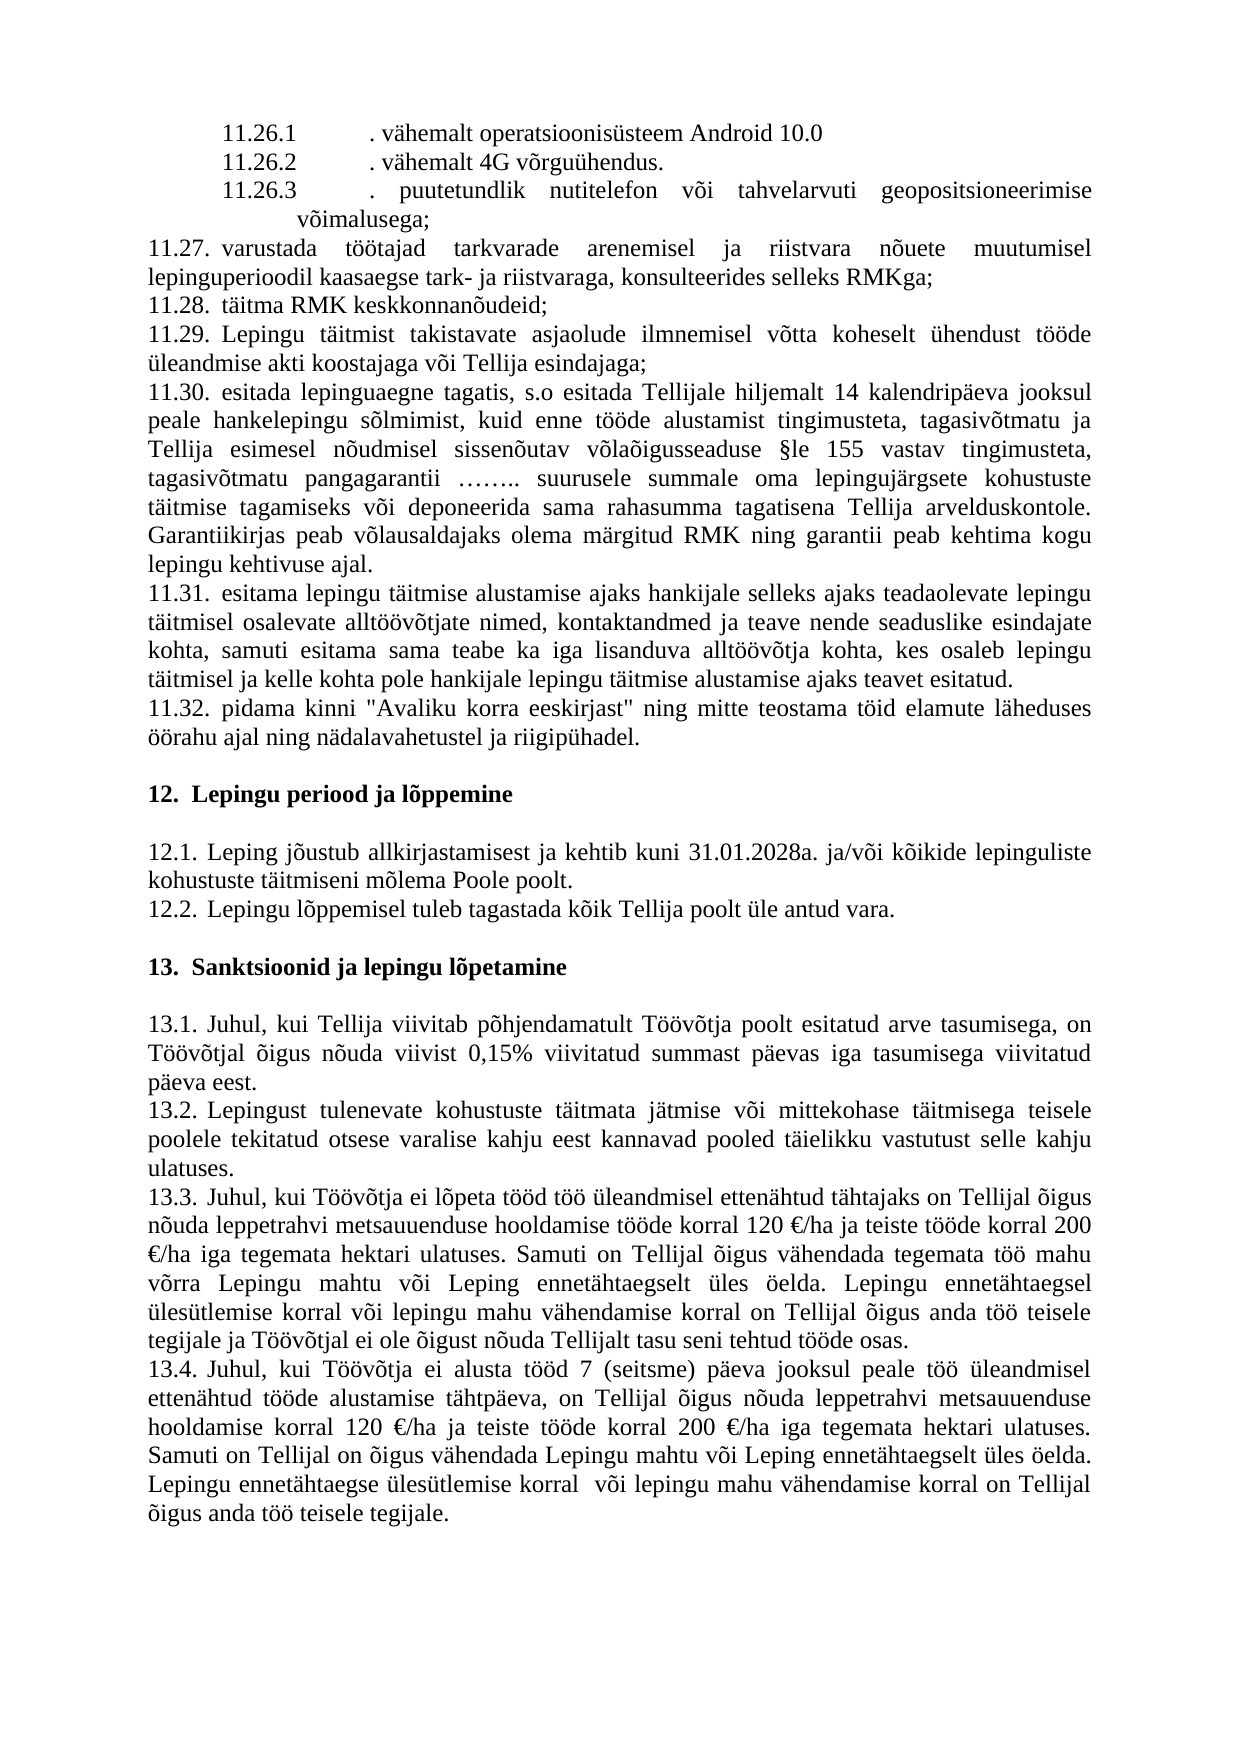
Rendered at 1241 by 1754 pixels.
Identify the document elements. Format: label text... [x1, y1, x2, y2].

list esitama lepingu täitmise alustamise ajaks hankijale selleks ajaks teadaolevate lepingu täitmisel osalevate alltöövõtjate nimed, kontaktandmed ja teave nende seaduslike esindajate kohta, samuti esitama sama teabe ka iga lisanduva alltöövõtja kohta, kes osaleb lepingu täitmisel ja kelle kohta pole hankijale lepingu täitmise alustamise ajaks teavet esitatud. [148, 578, 1092, 693]
list Juhul, kui Tellija viivitab põhjendamatult Töövõtja poolt esitatud arve tasumisega, on Töövõtjal õigus nõuda viivist 0,15% viivitatud summast päevas iga tasumisega viivitatud päeva eest. [148, 1009, 1092, 1096]
list Lepingu täitmist takistavate asjaolude ilmnemisel võtta koheselt ühendust tööde üleandmise akti koostajaga või Tellija esindajaga; [148, 319, 1092, 377]
list Lepingust tulenevate kohustuste täitmata jätmise või mittekohase täitmisega teisele poolele tekitatud otsese varalise kahju eest kannavad pooled täielikku vastutust selle kahju ulatuses. [148, 1096, 1092, 1182]
list Juhul, kui Töövõtja ei lõpeta tööd töö üleandmisel ettenähtud tähtajaks on Tellijal õigus nõuda leppetrahvi metsauuenduse hooldamise tööde korral 120 €/ha ja teiste tööde korral 200 €/ha iga tegemata hektari ulatuses. Samuti on Tellijal õigus vähendada tegemata töö mahu võrra Lepingu mahtu või Leping ennetähtaegselt üles öelda. Lepingu ennetähtaegsel ülesütlemise korral või lepingu mahu vähendamise korral on Tellijal õigus anda töö teisele tegijale ja Töövõtjal ei ole õigust nõuda Tellijalt tasu seni tehtud tööde osas. [148, 1182, 1092, 1354]
list esitada lepinguaegne tagatis, s.o esitada Tellijale hiljemalt 14 kalendripäeva jooksul peale hankelepingu sõlmimist, kuid enne tööde alustamist tingimusteta, tagasivõtmatu ja Tellija esimesel nõudmisel sissenõutav võlaõigusseaduse §le 155 vastav tingimusteta, tagasivõtmatu pangagarantii …….. suurusele summale oma lepingujärgsete kohustuste täitmise tagamiseks või deponeerida sama rahasumma tagatisena Tellija arvelduskontole. Garantiikirjas peab võlausaldajaks olema märgitud RMK ning garantii peab kehtima kogu lepingu kehtivuse ajal. [148, 377, 1092, 578]
list Lepingu lõppemisel tuleb tagastada kõik Tellija poolt üle antud vara. [148, 894, 1092, 923]
list . vähemalt operatsioonisüsteem Android 10.0 [222, 118, 1092, 147]
list Lepingu periood ja lõppemine [148, 779, 1092, 808]
list varustada töötajad tarkvarade arenemisel ja riistvara nõuete muutumisel lepinguperioodil kaasaegse tark- ja riistvaraga, konsulteerides selleks RMKga; [148, 233, 1092, 291]
list täitma RMK keskkonnanõudeid; [148, 291, 1092, 319]
list . vähemalt 4G võrguühendus. [222, 147, 1092, 176]
list Sanktsioonid ja lepingu lõpetamine [148, 952, 1092, 981]
list Leping jõustub allkirjastamisest ja kehtib kuni 31.01.2028a. ja/või kõikide lepinguliste kohustuste täitmiseni mõlema Poole poolt. [148, 837, 1092, 894]
list . puutetundlik nutitelefon või tahvelarvuti geopositsioneerimise võimalusega; [222, 176, 1092, 233]
list pidama kinni "Avaliku korra eeskirjast" ning mitte teostama töid elamute läheduses öörahu ajal ning nädalavahetustel ja riigipühadel. [148, 693, 1092, 751]
list Juhul, kui Töövõtja ei alusta tööd 7 (seitsme) päeva jooksul peale töö üleandmisel ettenähtud tööde alustamise tähtpäeva, on Tellijal õigus nõuda leppetrahvi metsauuenduse hooldamise korral 120 €/ha ja teiste tööde korral 200 €/ha iga tegemata hektari ulatuses. Samuti on Tellijal on õigus vähendada Lepingu mahtu või Leping ennetähtaegselt üles öelda. Lepingu ennetähtaegse ülesütlemise korral või lepingu mahu vähendamise korral on Tellijal õigus anda töö teisele tegijale. [148, 1354, 1092, 1527]
